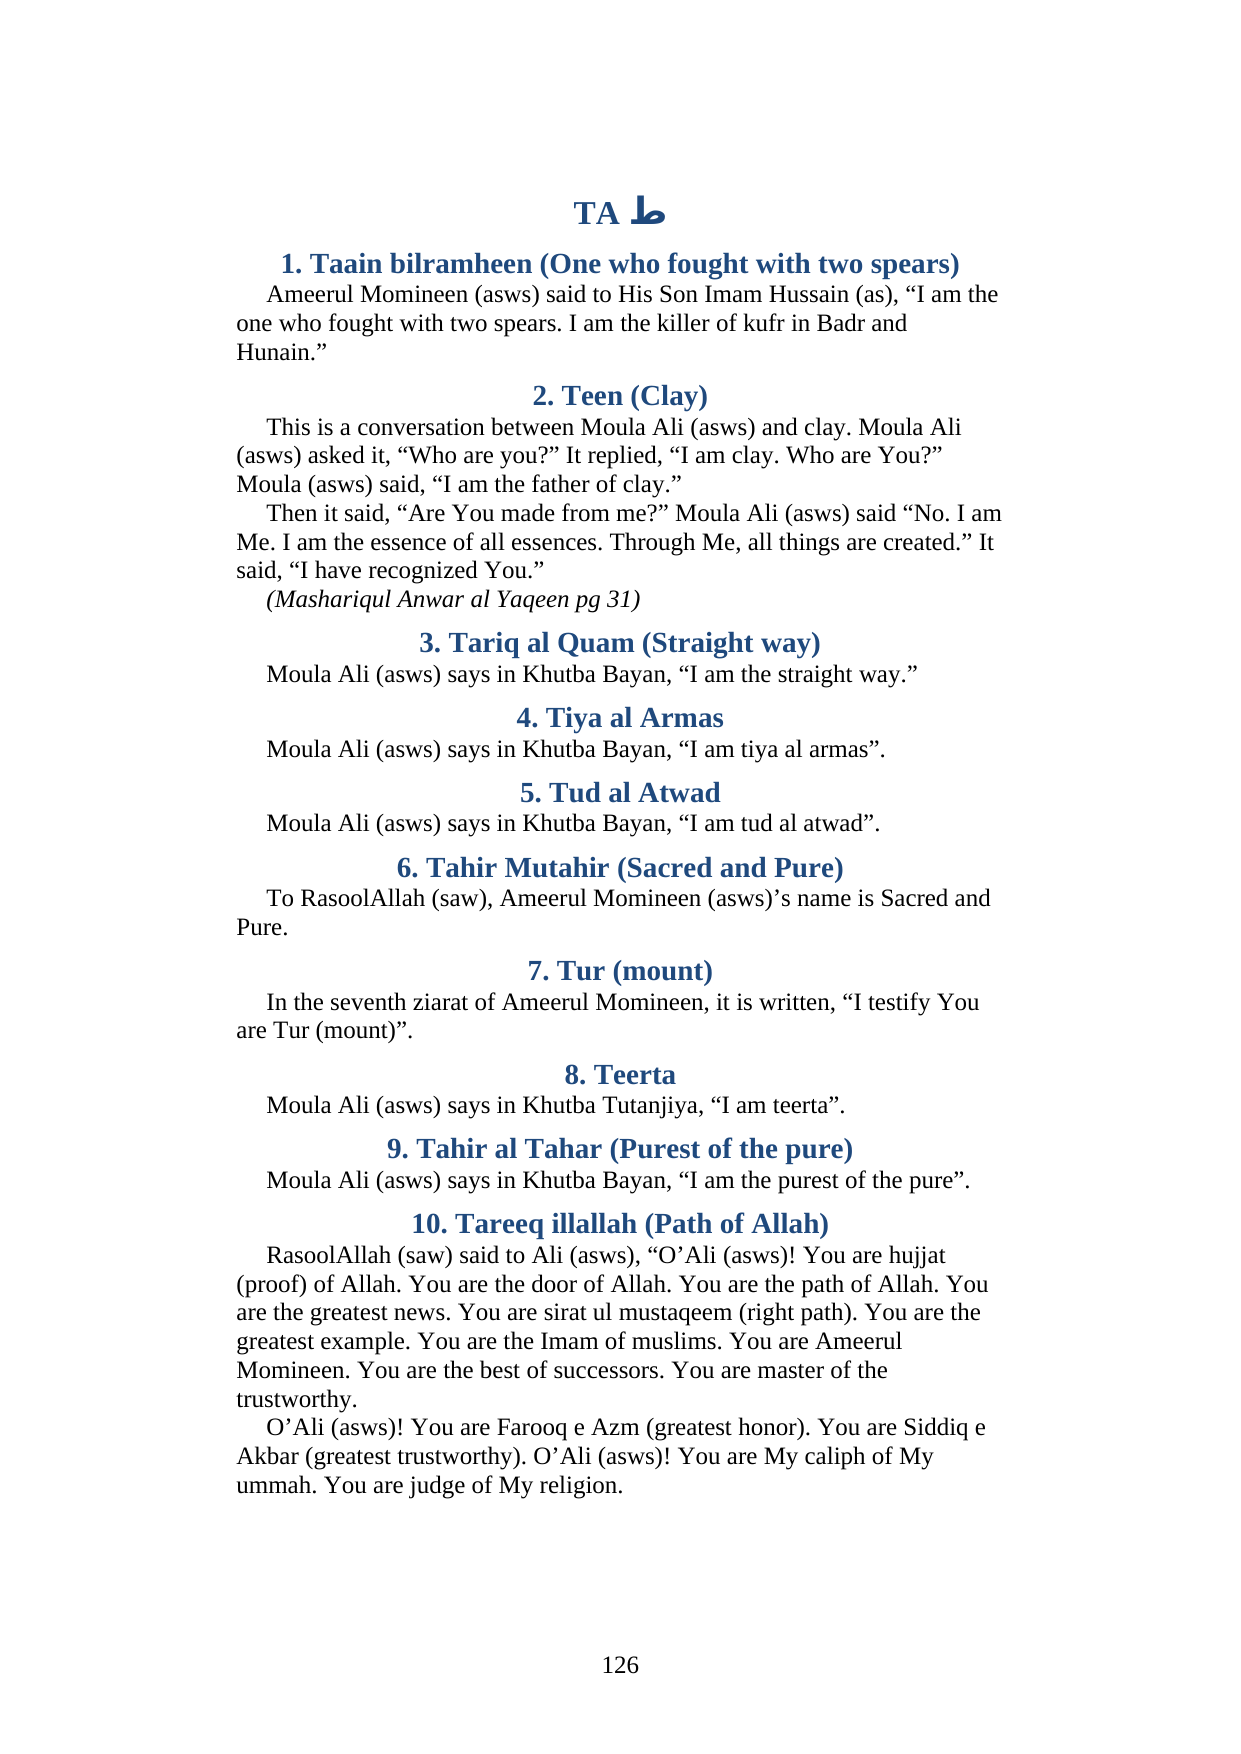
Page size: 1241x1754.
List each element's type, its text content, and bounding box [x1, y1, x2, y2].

subtitle 10. Tareeq illallah (Path of Allah) [236, 1206, 1004, 1240]
text O’Ali (asws)! You are Farooq e Azm (greatest honor). You are Siddiq e Akbar (greatest trustworthy). O’Ali (asws)! You are My caliph of My ummah. You are judge of My religion. [236, 1412, 1004, 1499]
text (Mashariqul Anwar al Yaqeen pg 31) [236, 584, 1004, 613]
subtitle 5. Tud al Atwad [236, 775, 1004, 808]
text Moula Ali (asws) says in Khutba Bayan, “I am the purest of the pure”. [236, 1165, 1004, 1194]
text Moula Ali (asws) says in Khutba Bayan, “I am the straight way.” [236, 659, 1004, 688]
subtitle 2. Teen (Clay) [236, 378, 1004, 412]
subtitle 4. Tiya al Armas [236, 700, 1004, 734]
text Moula Ali (asws) says in Khutba Tutanjiya, “I am teerta”. [236, 1090, 1004, 1119]
text This is a conversation between Moula Ali (asws) and clay. Moula Ali (asws) asked it, “Who are you?” It replied, “I am clay. Who are You?” Moula (asws) said, “I am the father of clay.” [236, 412, 1004, 498]
subtitle 8. Teerta [236, 1057, 1004, 1090]
subtitle 3. Tariq al Quam (Straight way) [236, 625, 1004, 659]
subtitle 1. Taain bilramheen (One who fought with two spears) [236, 246, 1004, 279]
text RasoolAllah (saw) said to Ali (asws), “O’Ali (asws)! You are hujjat (proof) of Allah. You are the door of Allah. You are the path of Allah. You are the greatest news. You are sirat ul mustaqeem (right path). You are the greatest example. You are the Imam of muslims. You are Ameerul Momineen. You are the best of successors. You are master of the trustworthy. [236, 1240, 1004, 1412]
subtitle 7. Tur (mount) [236, 953, 1004, 987]
text To RasoolAllah (saw), Ameerul Momineen (asws)’s name is Sacred and Pure. [236, 883, 1004, 941]
text Moula Ali (asws) says in Khutba Bayan, “I am tud al atwad”. [236, 808, 1004, 837]
subtitle TA ط [236, 190, 1004, 233]
text Moula Ali (asws) says in Khutba Bayan, “I am tiya al armas”. [236, 734, 1004, 762]
subtitle 9. Tahir al Tahar (Purest of the pure) [236, 1132, 1004, 1165]
text Then it said, “Are You made from me?” Moula Ali (asws) said “No. I am Me. I am the essence of all essences. Through Me, all things are created.” It said, “I have recognized You.” [236, 498, 1004, 584]
text Ameerul Momineen (asws) said to His Son Imam Hussain (as), “I am the one who fought with two spears. I am the killer of kufr in Badr and Hunain.” [236, 279, 1004, 366]
subtitle 6. Tahir Mutahir (Sacred and Pure) [236, 850, 1004, 883]
text In the seventh ziarat of Ameerul Momineen, it is written, “I testify You are Tur (mount)”. [236, 987, 1004, 1044]
